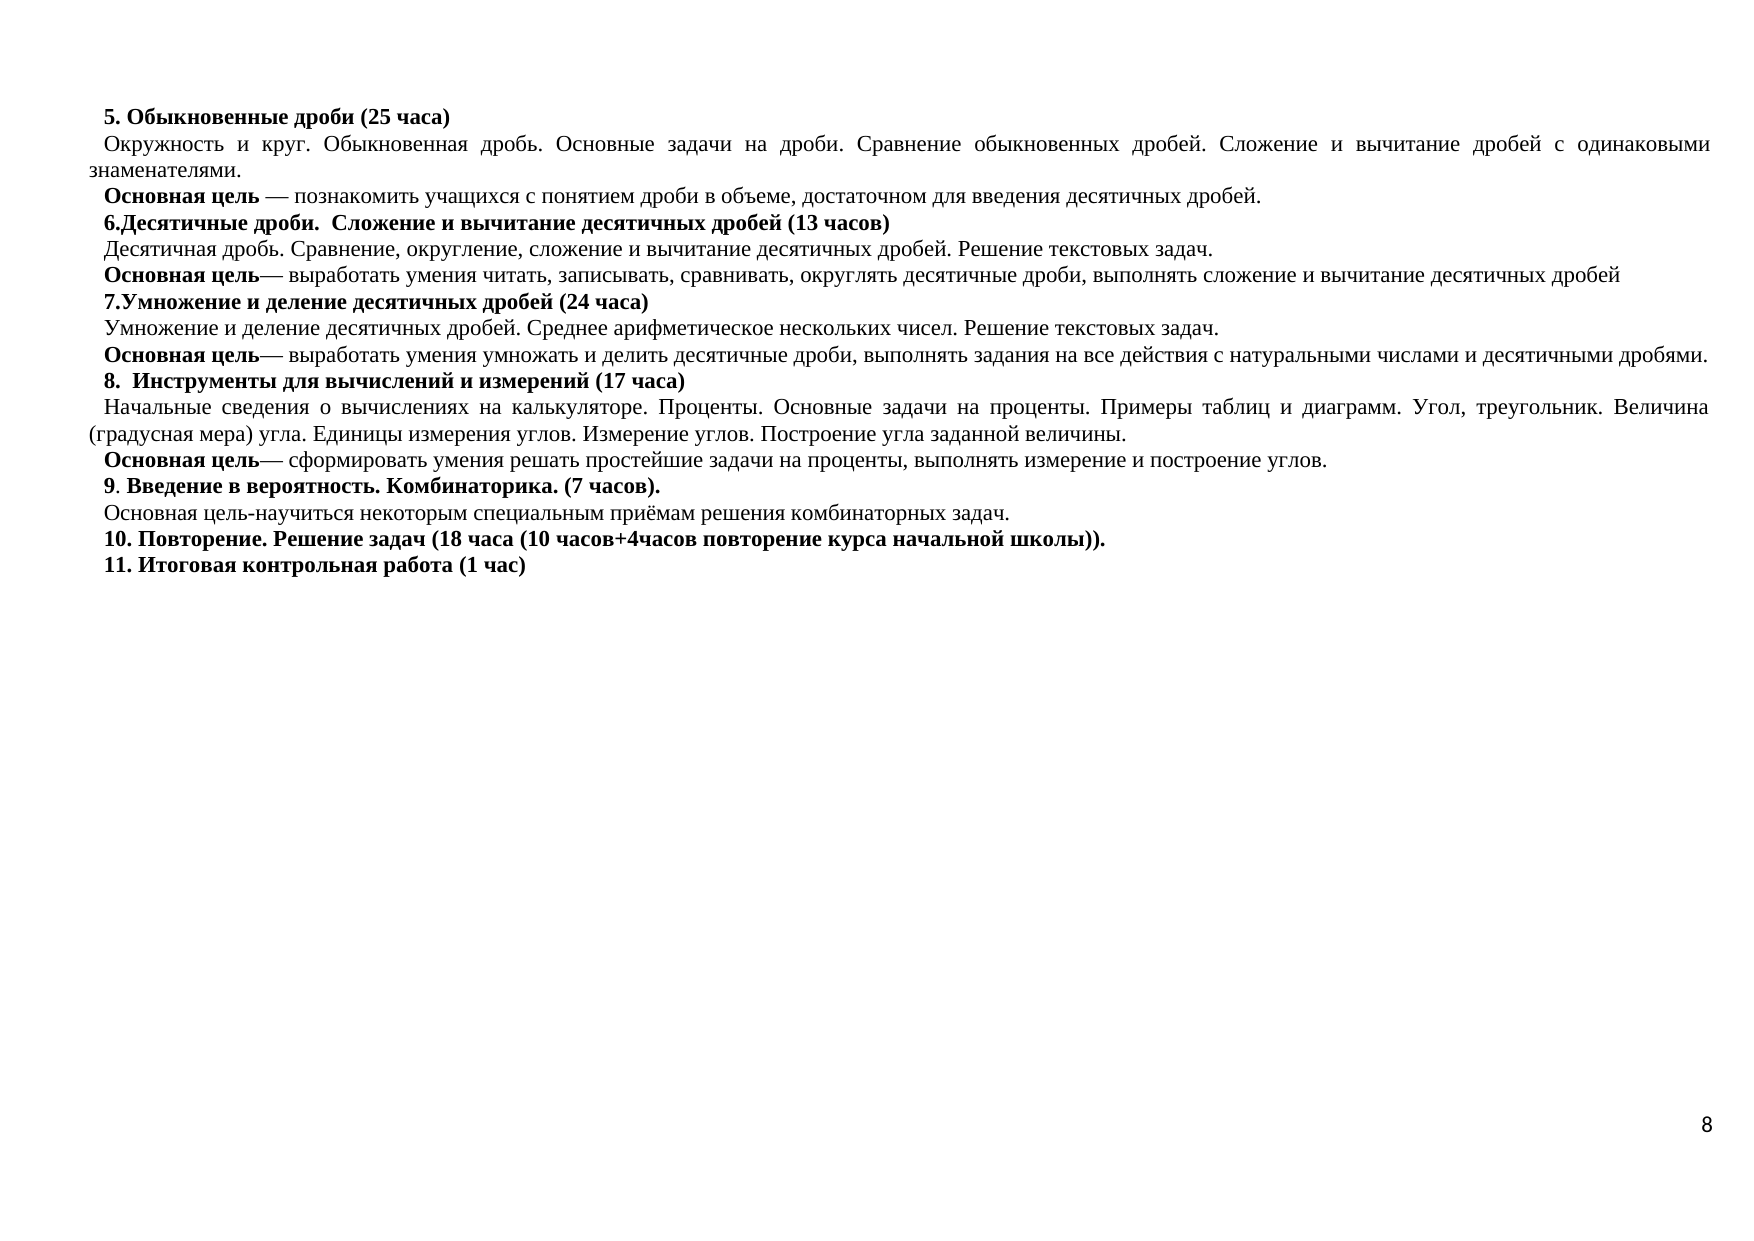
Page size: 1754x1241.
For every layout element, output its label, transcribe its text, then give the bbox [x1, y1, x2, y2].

text Основная цель— выработать умения читать, записывать, сравнивать, округлять десятичные дроби, выполнять сложение и вычитание десятичных дробей [89, 262, 1713, 288]
text Основная цель— сформировать умения решать простейшие задачи на проценты, выполнять измерение и построение углов. [89, 446, 1713, 472]
text 11. Итоговая контрольная работа (1 час) [89, 551, 1713, 578]
text Окружность и круг. Обыкновенная дробь. Основные задачи на дроби. Сравнение обыкновенных дробей. Сложение и вычитание дробей с одинаковыми знаменателями. [89, 130, 1713, 182]
text Начальные сведения о вычислениях на калькуляторе. Проценты. Основные задачи на проценты. Примеры таблиц и диаграмм. Угол, треугольник. Величина (градусная мера) угла. Единицы измерения углов. Измерение углов. Построение угла заданной величины. [89, 393, 1713, 446]
text 7.Умножение и деление десятичных дробей (24 часа) [89, 288, 1713, 314]
text 8. Инструменты для вычислений и измерений (17 часа) [89, 367, 1713, 393]
text Основная цель — познакомить учащихся с понятием дроби в объеме, достаточном для введения десятичных дробей. [89, 182, 1713, 209]
text Десятичная дробь. Сравнение, округление, сложение и вычитание десятичных дробей. Решение текстовых задач. [89, 235, 1713, 262]
text 6.Десятичные дроби. Сложение и вычитание десятичных дробей (13 часов) [89, 209, 1713, 235]
text 9. Введение в вероятность. Комбинаторика. (7 часов). [89, 472, 1713, 499]
text Умножение и деление десятичных дробей. Среднее арифметическое нескольких чисел. Решение текстовых задач. [89, 314, 1713, 341]
text Основная цель-научиться некоторым специальным приёмам решения комбинаторных задач. [89, 499, 1713, 525]
text Основная цель— выработать умения умножать и делить десятичные дроби, выполнять задания на все действия с натуральными числами и десятичными дробями. [89, 341, 1713, 367]
text 10. Повторение. Решение задач (18 часа (10 часов+4часов повторение курса начальной школы)). [89, 525, 1713, 551]
text 5. Обыкновенные дроби (25 часа) [89, 103, 1713, 130]
